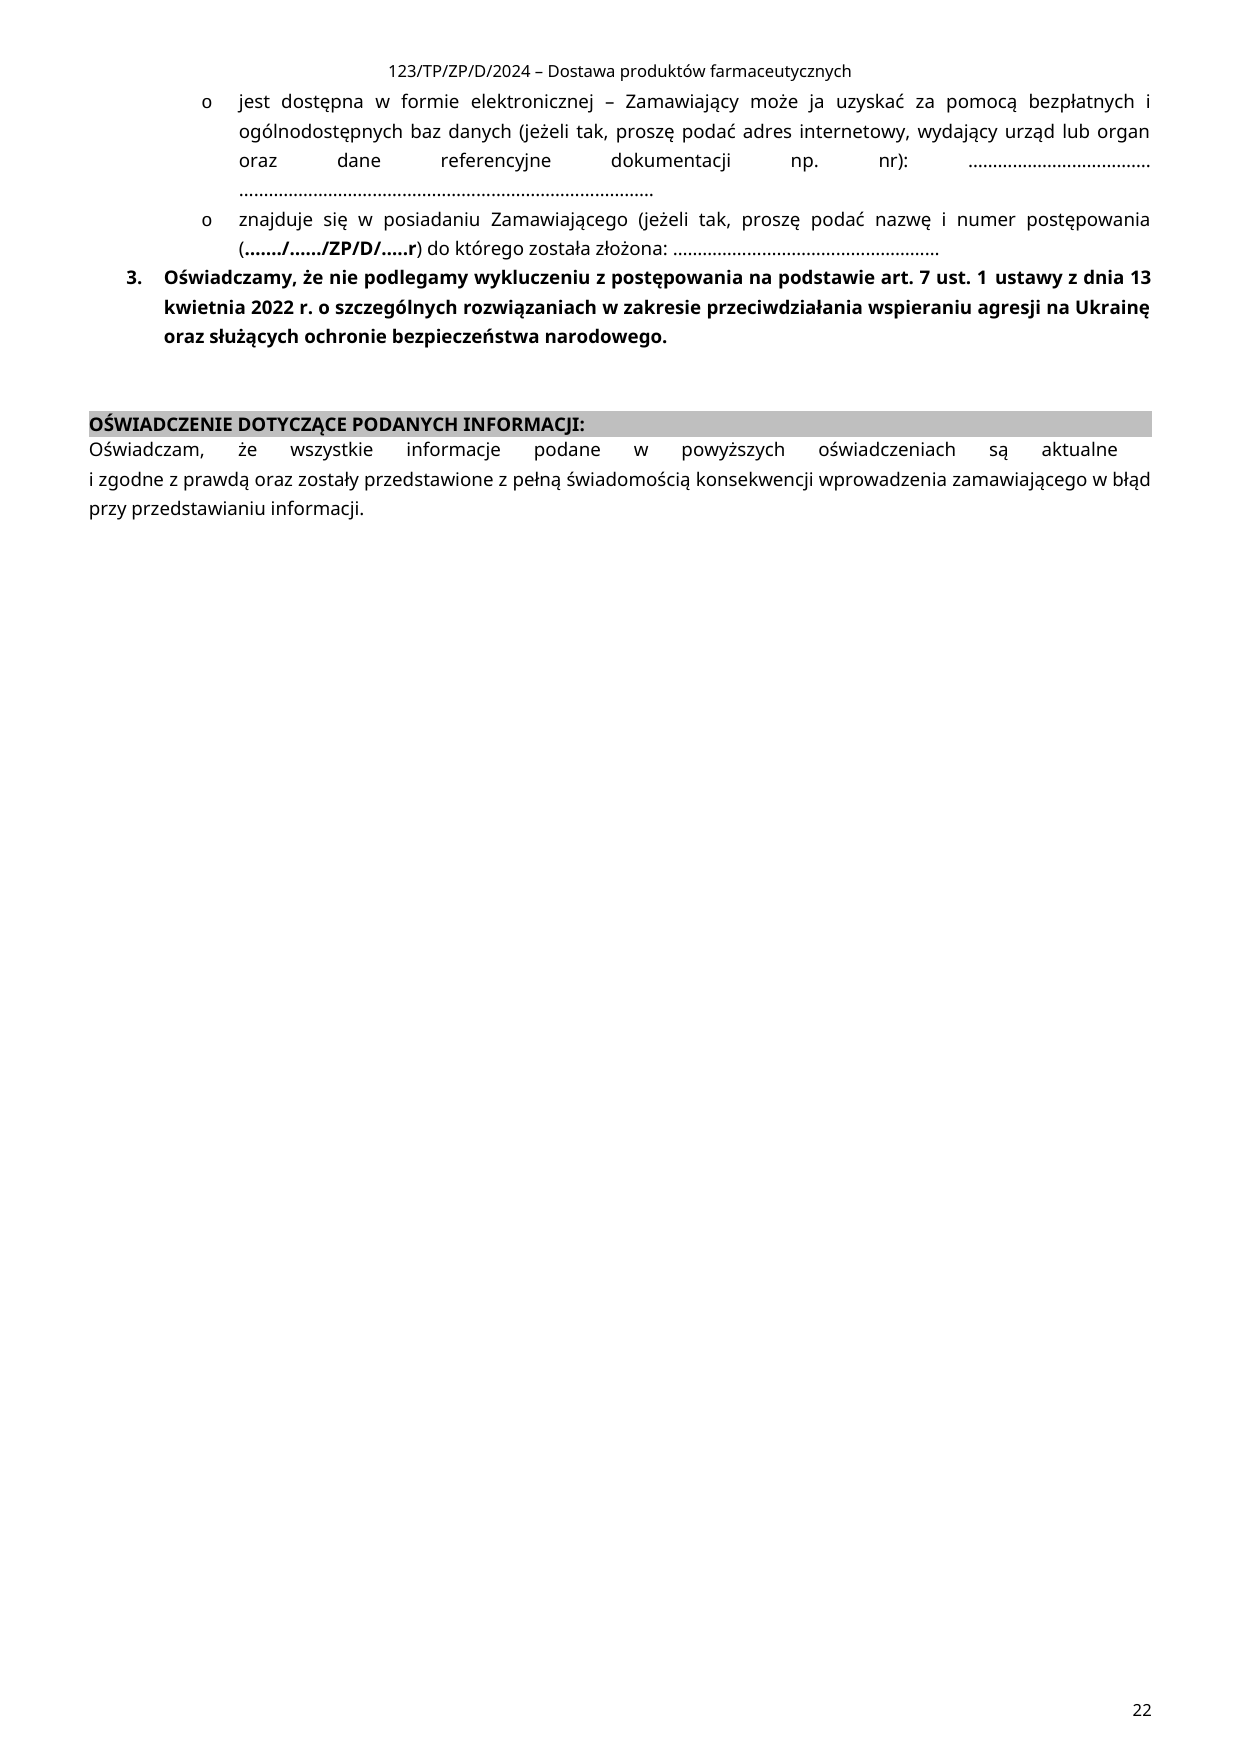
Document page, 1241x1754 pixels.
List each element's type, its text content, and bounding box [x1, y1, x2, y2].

list Oświadczamy, że nie podlegamy wykluczeniu z postępowania na podstawie art. 7 ust. 1 ustawy z dnia 13 kwietnia 2022 r. o szczególnych rozwiązaniach w zakresie przeciwdziałania wspieraniu agresji na Ukrainę oraz służących ochronie bezpieczeństwa narodowego. [126, 265, 1152, 349]
text Oświadczam, że wszystkie informacje podane w powyższych oświadczeniach są aktualne i zgodne z prawdą oraz zostały przedstawione z pełną świadomością konsekwencji wprowadzenia zamawiającego w błąd przy przedstawianiu informacji. [89, 437, 1152, 521]
text OŚWIADCZENIE DOTYCZĄCE PODANYCH INFORMACJI: [89, 411, 1152, 437]
list jest dostępna w formie elektronicznej – Zamawiający może ja uzyskać za pomocą bezpłatnych i ogólnodostępnych baz danych (jeżeli tak, proszę podać adres internetowy, wydający urząd lub organ oraz dane referencyjne dokumentacji np. nr): ……………………………….………………………………………………………………………… [201, 89, 1152, 202]
list znajduje się w posiadaniu Zamawiającego (jeżeli tak, proszę podać nazwę i numer postępowania (……./……/ZP/D/…..r) do którego została złożona: ……………………………………………… [201, 206, 1152, 261]
